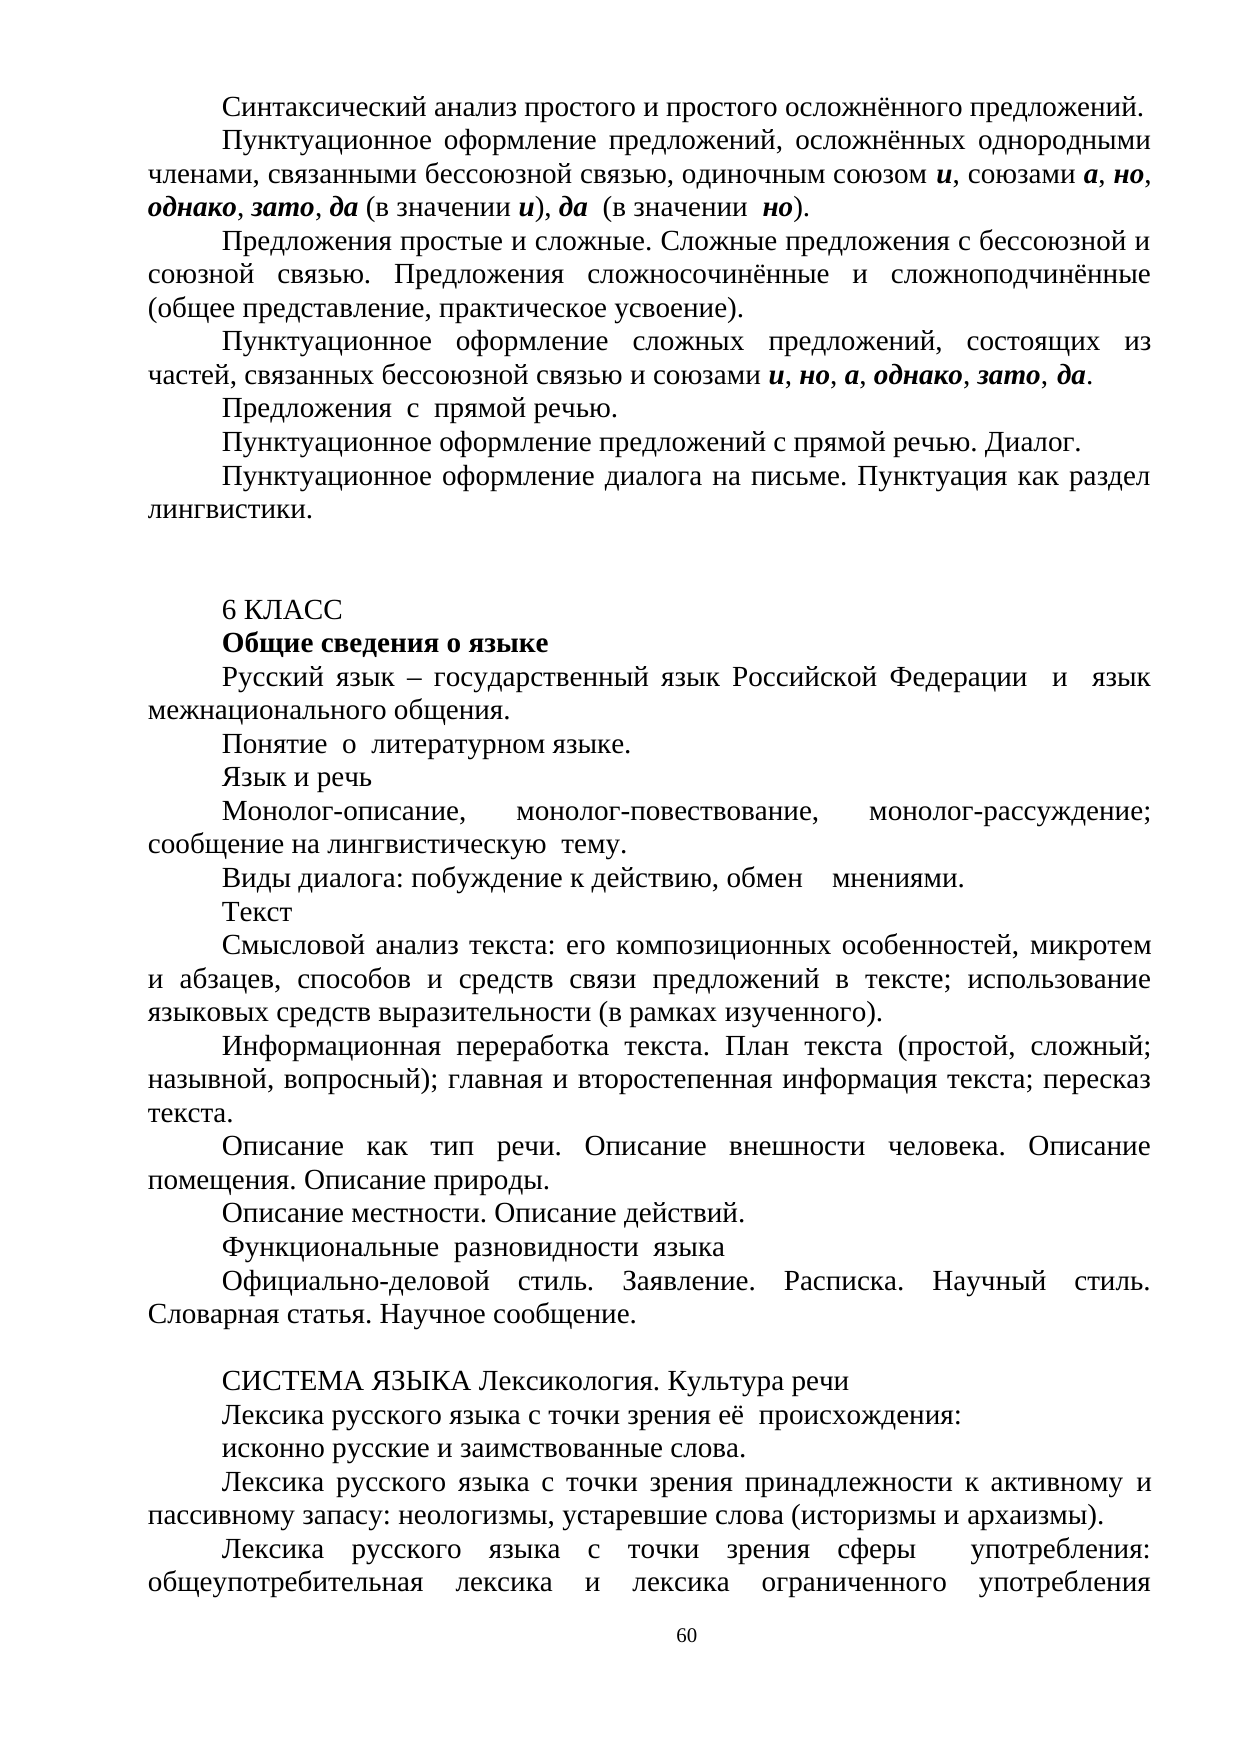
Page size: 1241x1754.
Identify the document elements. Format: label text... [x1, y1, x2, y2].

text Предложения простые и сложные. Сложные предложения с бессоюзной и союзной связью. Предложения сложносочинённые и сложноподчинённые (общее представление, практическое усвоение). [148, 223, 1152, 323]
text Смысловой анализ текста: его композиционных особенностей, микротем и абзацев, способов и средств связи предложений в тексте; использование языковых средств выразительности (в рамках изученного). [148, 927, 1152, 1028]
text Предложения с прямой речью. [148, 391, 1152, 424]
text Пунктуационное оформление диалога на письме. Пунктуация как раздел лингвистики. [148, 458, 1152, 525]
text Пунктуационное оформление предложений, осложнённых однородными членами, связанными бессоюзной связью, одиночным союзом и, союзами а, но, однако, зато, да (в значении и), да (в значении но). [148, 122, 1152, 223]
text СИСТЕМА ЯЗЫКА Лексикология. Культура речи [148, 1363, 1152, 1397]
text 6 КЛАСС [148, 592, 1152, 625]
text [148, 1531, 1152, 1598]
text Синтаксический анализ простого и простого осложнённого предложений. [148, 89, 1152, 122]
text Официально-деловой стиль. Заявление. Расписка. Научный стиль. Словарная статья. Научное сообщение. [148, 1263, 1152, 1330]
text исконно русские и заимствованные слова. [148, 1430, 1152, 1464]
text Текст [148, 894, 1152, 927]
text Монолог-описание, монолог-повествование, монолог-рассуждение; сообщение на лингвистическую тему. [148, 793, 1152, 860]
text Русский язык – государственный язык Российской Федерации и язык межнационального общения. [148, 659, 1152, 726]
text Пунктуационное оформление сложных предложений, состоящих из частей, связанных бессоюзной связью и союзами и, но, а, однако, зато, да. [148, 323, 1152, 391]
text Лексика русского языка с точки зрения принадлежности к активному и пассивному запасу: неологизмы, устаревшие слова (историзмы и архаизмы). [148, 1464, 1152, 1531]
text Пунктуационное оформление предложений с прямой речью. Диалог. [148, 424, 1152, 458]
text Функциональные разновидности языка [148, 1229, 1152, 1263]
text Язык и речь [148, 759, 1152, 793]
text Описание как тип речи. Описание внешности человека. Описание помещения. Описание природы. [148, 1128, 1152, 1196]
text Виды диалога: побуждение к действию, обмен мнениями. [148, 860, 1152, 894]
text Информационная переработка текста. План текста (простой, сложный; назывной, вопросный); главная и второстепенная информация текста; пересказ текста. [148, 1028, 1152, 1128]
text Лексика русского языка с точки зрения её происхождения: [148, 1397, 1152, 1430]
text Понятие о литературном языке. [148, 726, 1152, 759]
text Общие сведения о языке [148, 625, 1152, 659]
text Описание местности. Описание действий. [148, 1196, 1152, 1229]
